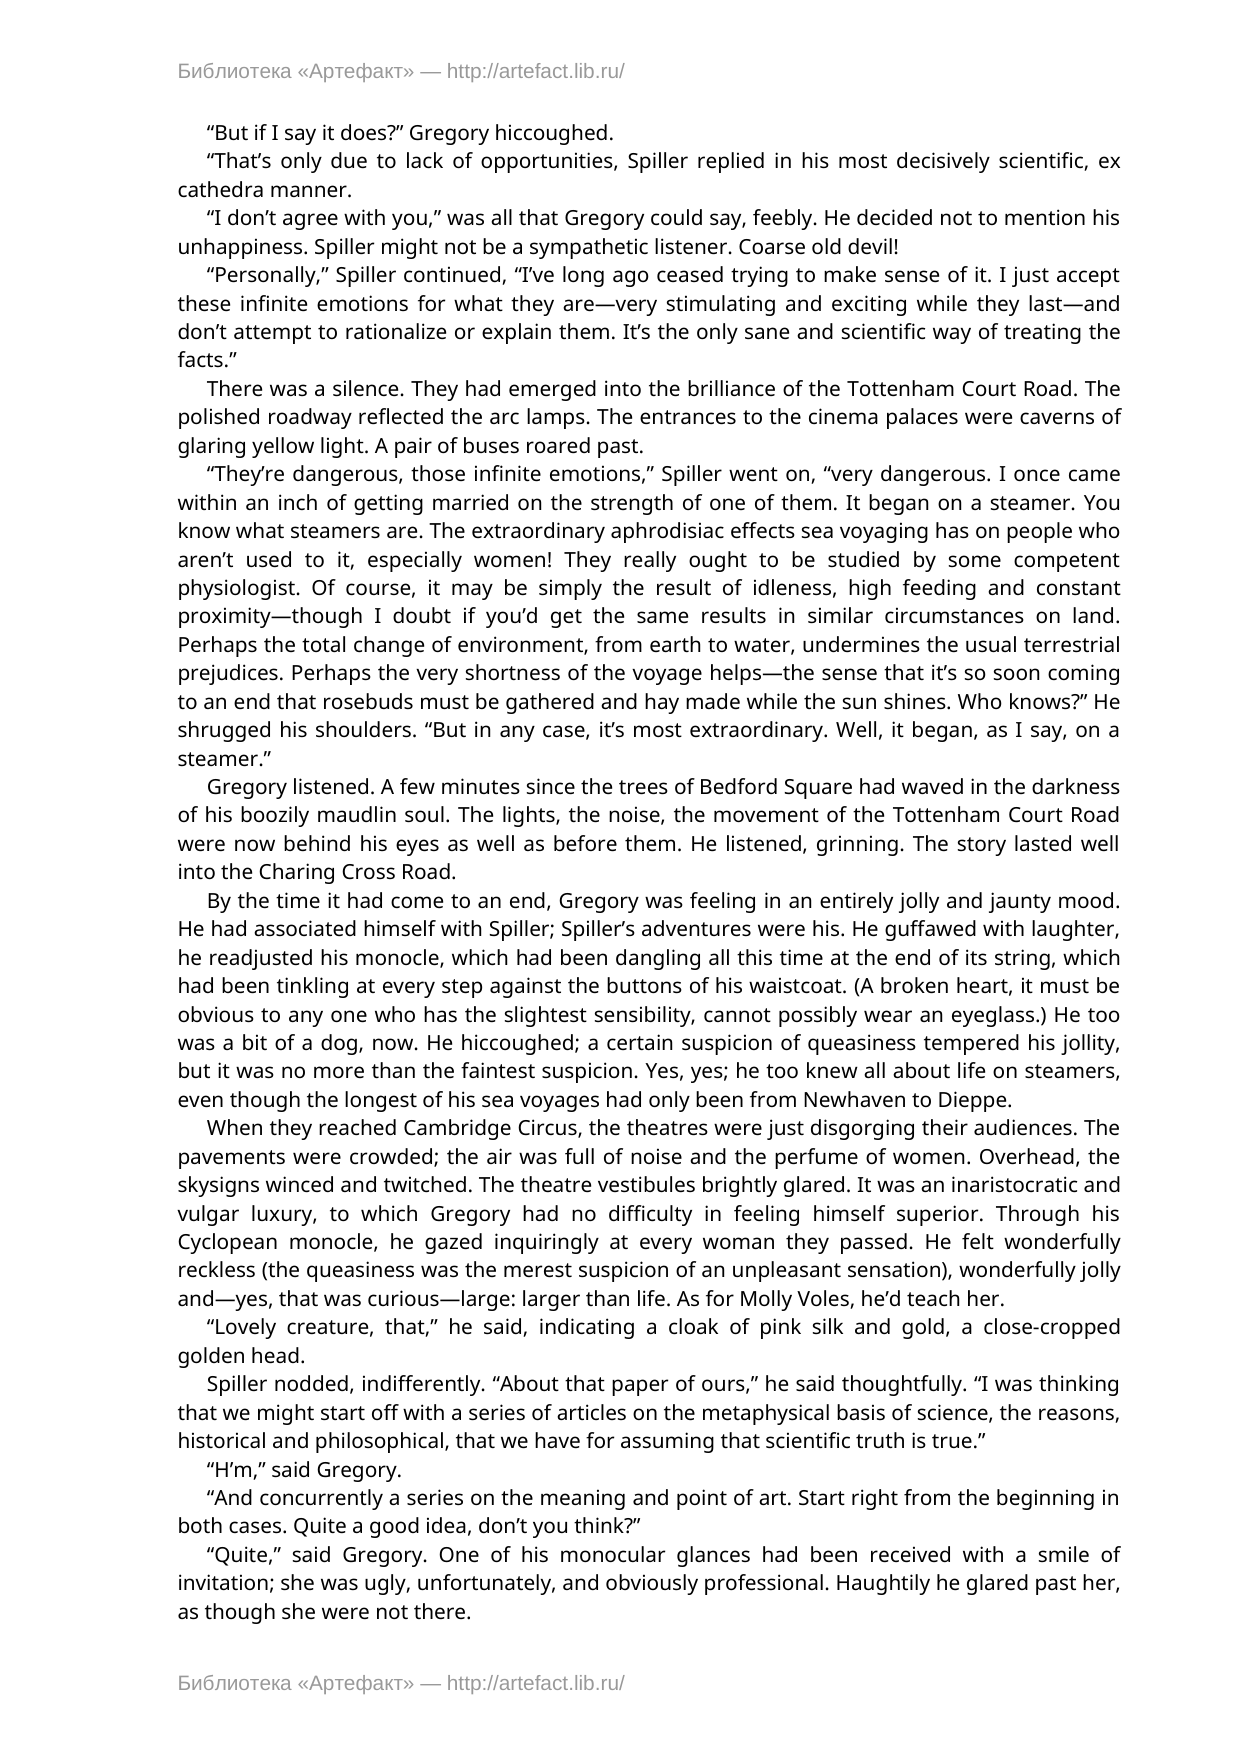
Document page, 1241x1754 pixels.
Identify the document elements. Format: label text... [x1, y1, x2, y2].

text “They’re dangerous, those infinite emotions,” Spiller went on, “very dangerous. I once came within an inch of getting married on the strength of one of them. It began on a steamer. You know what steamers are. The extraordinary aphrodisiac effects sea voyaging has on people who aren’t used to it, especially women! They really ought to be studied by some competent physiologist. Of course, it may be simply the result of idleness, high feeding and constant proximity—though I doubt if you’d get the same results in similar circumstances on land. Perhaps the total change of environment, from earth to water, undermines the usual terrestrial prejudices. Perhaps the very shortness of the voyage helps—the sense that it’s so soon coming to an end that rosebuds must be gathered and hay made while the sun shines. Who knows?” He shrugged his shoulders. “But in any case, it’s most extraordinary. Well, it began, as I say, on a steamer.” [177, 459, 1122, 772]
text “That’s only due to lack of opportunities, Spiller replied in his most decisively scientific, ex cathedra manner. [177, 147, 1122, 203]
text “Lovely creature, that,” he said, indicating a cloak of pink silk and gold, a close-cropped golden head. [177, 1312, 1122, 1369]
text When they reached Cambridge Circus, the theatres were just disgorging their audiences. The pavements were crowded; the air was full of noise and the perfume of women. Overhead, the skysigns winced and twitched. The theatre vestibules brightly glared. It was an inaristocratic and vulgar luxury, to which Gregory had no difficulty in feeling himself superior. Through his Cyclopean monocle, he gazed inquiringly at every woman they passed. He felt wonderfully reckless (the queasiness was the merest suspicion of an unpleasant sensation), wonderfully jolly and—yes, that was curious—large: larger than life. As for Molly Voles, he’d teach her. [177, 1113, 1122, 1312]
text There was a silence. They had emerged into the brilliance of the Tottenham Court Road. The polished roadway reflected the arc lamps. The entrances to the cinema palaces were caverns of glaring yellow light. A pair of buses roared past. [177, 374, 1122, 459]
text “But if I say it does?” Gregory hiccoughed. [177, 118, 1122, 147]
text “Quite,” said Gregory. One of his monocular glances had been received with a smile of invitation; she was ugly, unfortunately, and obviously professional. Haughtily he glared past her, as though she were not there. [177, 1540, 1122, 1625]
text Spiller nodded, indifferently. “About that paper of ours,” he said thoughtfully. “I was thinking that we might start off with a series of articles on the metaphysical basis of science, the reasons, historical and philosophical, that we have for assuming that scientific truth is true.” [177, 1369, 1122, 1455]
text By the time it had come to an end, Gregory was feeling in an entirely jolly and jaunty mood. He had associated himself with Spiller; Spiller’s adventures were his. He guffawed with laughter, he readjusted his monocle, which had been dangling all this time at the end of its string, which had been tinkling at every step against the buttons of his waistcoat. (A broken heart, it must be obvious to any one who has the slightest sensibility, cannot possibly wear an eyeglass.) He too was a bit of a dog, now. He hiccoughed; a certain suspicion of queasiness tempered his jollity, but it was no more than the faintest suspicion. Yes, yes; he too knew all about life on steamers, even though the longest of his sea voyages had only been from Newhaven to Dieppe. [177, 886, 1122, 1113]
text “I don’t agree with you,” was all that Gregory could say, feebly. He decided not to mention his unhappiness. Spiller might not be a sympathetic listener. Coarse old devil! [177, 203, 1122, 260]
text “H’m,” said Gregory. [177, 1455, 1122, 1483]
text “Personally,” Spiller continued, “I’ve long ago ceased trying to make sense of it. I just accept these infinite emotions for what they are—very stimulating and exciting while they last—and don’t attempt to rationalize or explain them. It’s the only sane and scientific way of treating the facts.” [177, 260, 1122, 374]
text “And concurrently a series on the meaning and point of art. Start right from the beginning in both cases. Quite a good idea, don’t you think?” [177, 1483, 1122, 1540]
text Gregory listened. A few minutes since the trees of Bedford Square had waved in the darkness of his boozily maudlin soul. The lights, the noise, the movement of the Tottenham Court Road were now behind his eyes as well as before them. He listened, grinning. The story lasted well into the Charing Cross Road. [177, 772, 1122, 886]
